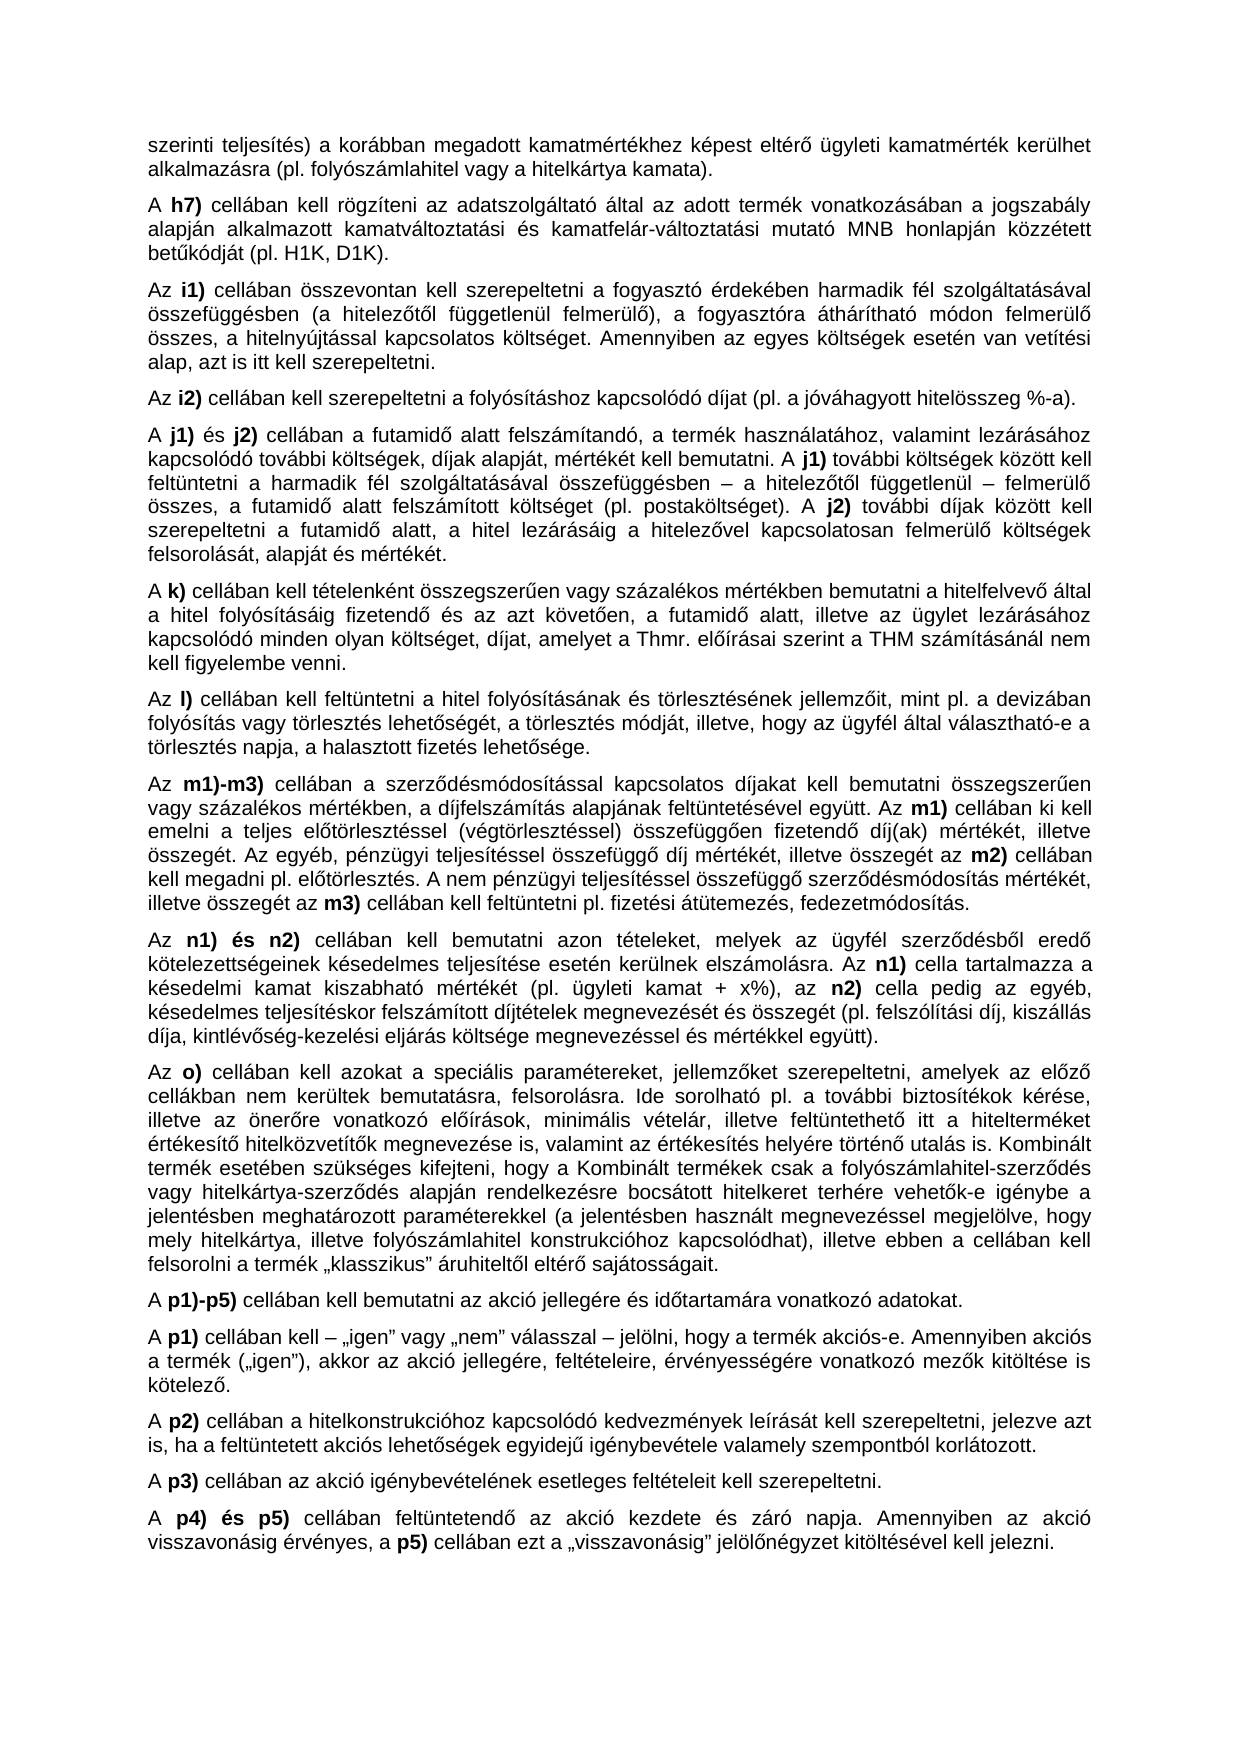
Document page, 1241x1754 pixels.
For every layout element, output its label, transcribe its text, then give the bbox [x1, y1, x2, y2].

text A p1) cellában kell – „igen” vagy „nem” válasszal – jelölni, hogy a termék akciós-e. Amennyiben akciós a termék („igen”), akkor az akció jellegére, feltételeire, érvényességére vonatkozó mezők kitöltése is kötelező. [148, 1324, 1092, 1396]
text Az o) cellában kell azokat a speciális paramétereket, jellemzőket szerepeltetni, amelyek az előző cellákban nem kerültek bemutatásra, felsorolásra. Ide sorolható pl. a további biztosítékok kérése, illetve az önerőre vonatkozó előírások, minimális vételár, illetve feltüntethető itt a hitelterméket értékesítő hitelközvetítők megnevezése is, valamint az értékesítés helyére történő utalás is. Kombinált termék esetében szükséges kifejteni, hogy a Kombinált termékek csak a folyószámlahitel-szerződés vagy hitelkártya-szerződés alapján rendelkezésre bocsátott hitelkeret terhére vehetők-e igénybe a jelentésben meghatározott paraméterekkel (a jelentésben használt megnevezéssel megjelölve, hogy mely hitelkártya, illetve folyószámlahitel konstrukcióhoz kapcsolódhat), illetve ebben a cellában kell felsorolni a termék „klasszikus” áruhiteltől eltérő sajátosságait. [148, 1060, 1092, 1276]
text Az m1)-m3) cellában a szerződésmódosítással kapcsolatos díjakat kell bemutatni összegszerűen vagy százalékos mértékben, a díjfelszámítás alapjának feltüntetésével együtt. Az m1) cellában ki kell emelni a teljes előtörlesztéssel (végtörlesztéssel) összefüggően fizetendő díj(ak) mértékét, illetve összegét. Az egyéb, pénzügyi teljesítéssel összefüggő díj mértékét, illetve összegét az m2) cellában kell megadni pl. előtörlesztés. A nem pénzügyi teljesítéssel összefüggő szerződésmódosítás mértékét, illetve összegét az m3) cellában kell feltüntetni pl. fizetési átütemezés, fedezetmódosítás. [148, 771, 1092, 915]
text A k) cellában kell tételenként összegszerűen vagy százalékos mértékben bemutatni a hitelfelvevő által a hitel folyósításáig fizetendő és az azt követően, a futamidő alatt, illetve az ügylet lezárásához kapcsolódó minden olyan költséget, díjat, amelyet a Thmr. előírásai szerint a THM számításánál nem kell figyelembe venni. [148, 579, 1092, 674]
text A p3) cellában az akció igénybevételének esetleges feltételeit kell szerepeltetni. [148, 1469, 1092, 1493]
text A j1) és j2) cellában a futamidő alatt felszámítandó, a termék használatához, valamint lezárásához kapcsolódó további költségek, díjak alapját, mértékét kell bemutatni. A j1) további költségek között kell feltüntetni a harmadik fél szolgáltatásával összefüggésben – a hitelezőtől függetlenül – felmerülő összes, a futamidő alatt felszámított költséget (pl. postaköltséget). A j2) további díjak között kell szerepeltetni a futamidő alatt, a hitel lezárásáig a hitelezővel kapcsolatosan felmerülő költségek felsorolását, alapját és mértékét. [148, 422, 1092, 566]
text Az l) cellában kell feltüntetni a hitel folyósításának és törlesztésének jellemzőit, mint pl. a devizában folyósítás vagy törlesztés lehetőségét, a törlesztés módját, illetve, hogy az ügyfél által választható-e a törlesztés napja, a halasztott fizetés lehetősége. [148, 687, 1092, 759]
text A p4) és p5) cellában feltüntetendő az akció kezdete és záró napja. Amennyiben az akció visszavonásig érvényes, a p5) cellában ezt a „visszavonásig” jelölőnégyzet kitöltésével kell jelezni. [148, 1506, 1092, 1554]
text Az n1) és n2) cellában kell bemutatni azon tételeket, melyek az ügyfél szerződésből eredő kötelezettségeinek késedelmes teljesítése esetén kerülnek elszámolásra. Az n1) cella tartalmazza a késedelmi kamat kiszabható mértékét (pl. ügyleti kamat + x%), az n2) cella pedig az egyéb, késedelmes teljesítéskor felszámított díjtételek megnevezését és összegét (pl. felszólítási díj, kiszállás díja, kintlévőség-kezelési eljárás költsége megnevezéssel és mértékkel együtt). [148, 928, 1092, 1047]
text A h7) cellában kell rögzíteni az adatszolgáltató által az adott termék vonatkozásában a jogszabály alapján alkalmazott kamatváltoztatási és kamatfelár-változtatási mutató MNB honlapján közzétett betűkódját (pl. H1K, D1K). [148, 193, 1092, 265]
text Az i1) cellában összevontan kell szerepeltetni a fogyasztó érdekében harmadik fél szolgáltatásával összefüggésben (a hitelezőtől függetlenül felmerülő), a fogyasztóra áthárítható módon felmerülő összes, a hitelnyújtással kapcsolatos költséget. Amennyiben az egyes költségek esetén van vetítési alap, azt is itt kell szerepeltetni. [148, 278, 1092, 373]
text Az i2) cellában kell szerepeltetni a folyósításhoz kapcsolódó díjat (pl. a jóváhagyott hitelösszeg %-a). [148, 386, 1092, 410]
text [148, 133, 1092, 181]
text A p1)-p5) cellában kell bemutatni az akció jellegére és időtartamára vonatkozó adatokat. [148, 1288, 1092, 1312]
text A p2) cellában a hitelkonstrukcióhoz kapcsolódó kedvezmények leírását kell szerepeltetni, jelezve azt is, ha a feltüntetett akciós lehetőségek egyidejű igénybevétele valamely szempontból korlátozott. [148, 1409, 1092, 1457]
